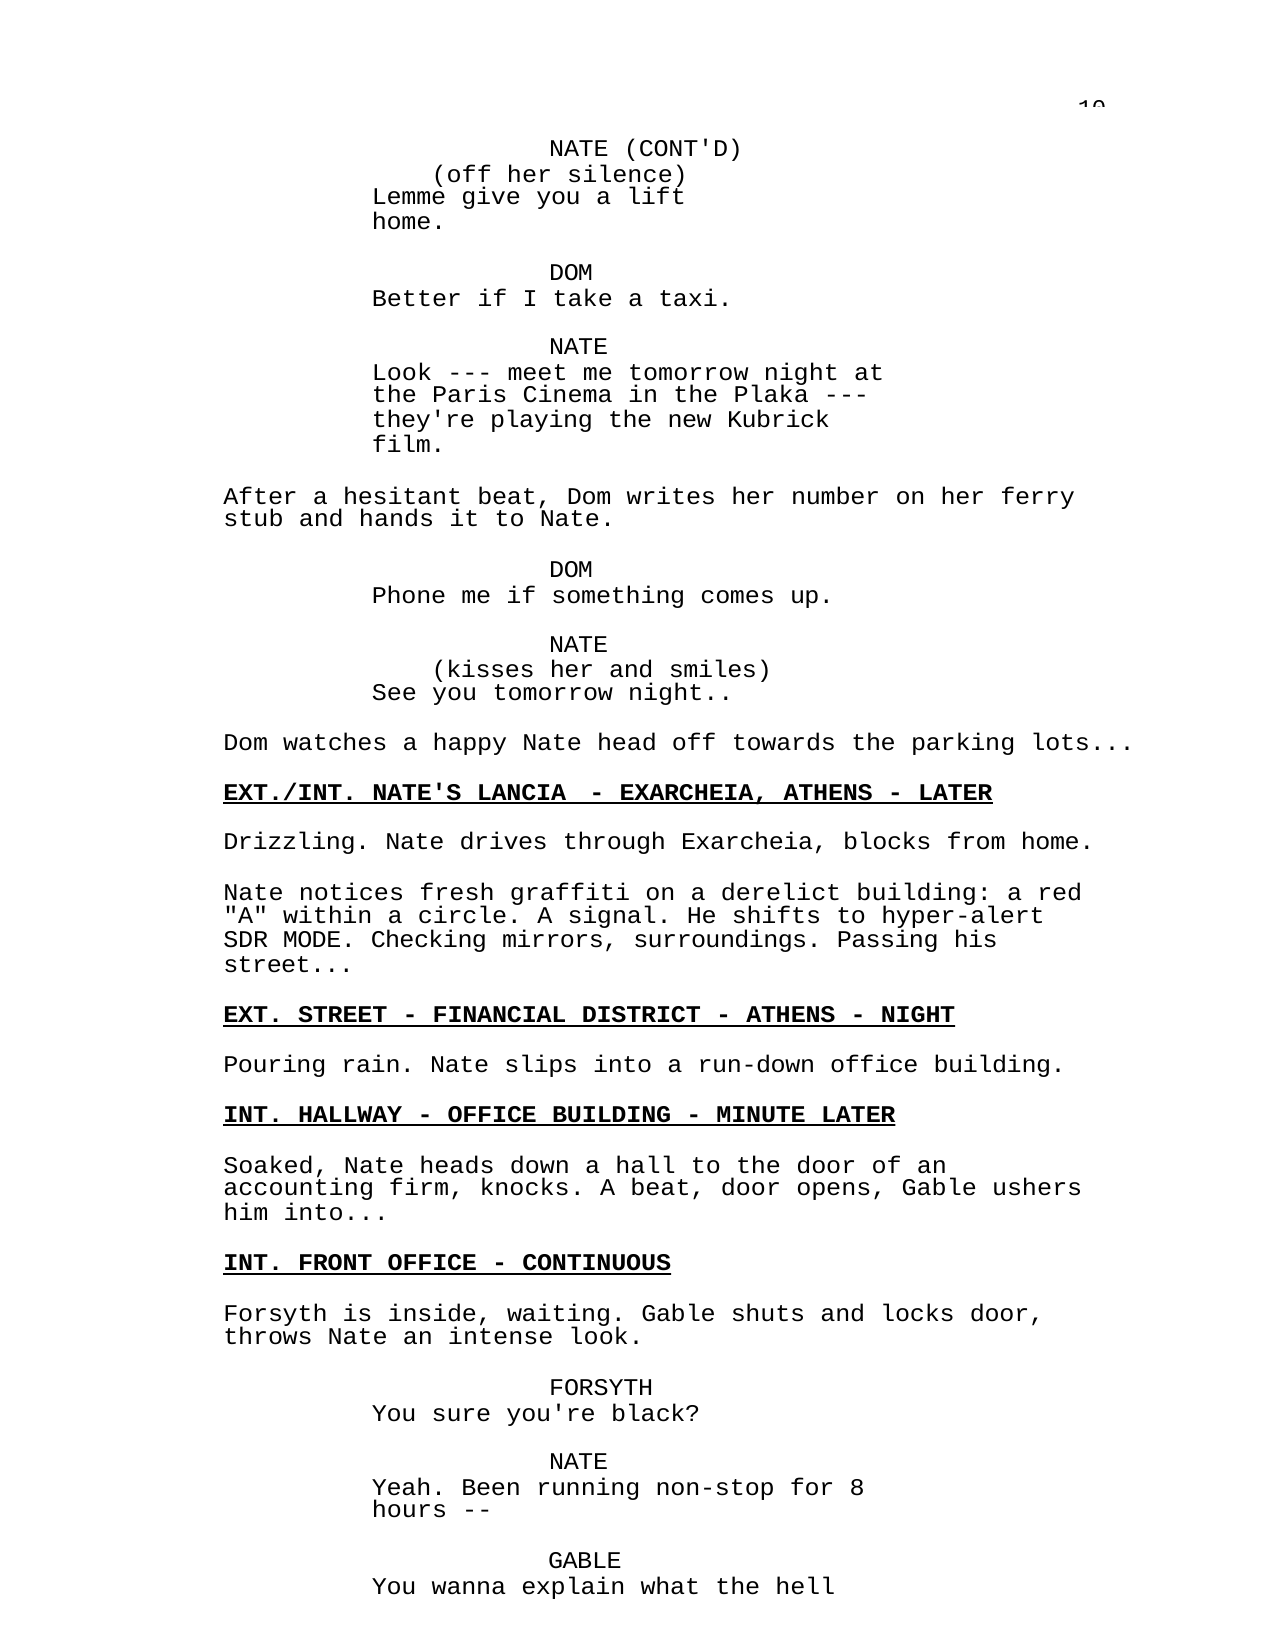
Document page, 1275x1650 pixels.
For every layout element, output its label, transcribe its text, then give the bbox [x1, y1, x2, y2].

text Forsyth is inside, waiting. Gable shuts and locks door, throws Nate an intense look. [223, 1302, 1119, 1352]
text Dom watches a happy Nate head off towards the parking lots... [223, 730, 1187, 757]
text (kisses her and smiles) See you tomorrow night.. [372, 658, 792, 707]
text Nate notices fresh graffiti on a derelict building: a red "A" within a circle. A signal. He shifts to hyper-alert SDR MODE. Checking mirrors, surroundings. Passing his street... [223, 881, 1089, 980]
text NATE (CONT'D) [549, 136, 1187, 162]
text Soaked, Nate heads down a hall to the door of an accounting firm, knocks. A beat, door opens, Gable ushers him into... [223, 1153, 1089, 1228]
text You sure you're black? [372, 1401, 1187, 1427]
text Pouring rain. Nate slips into a run-down office building. [223, 1052, 1187, 1080]
text After a hesitant beat, Dom writes her number on her ferry stub and hands it to Nate. [223, 484, 1076, 534]
subtitle EXT. STREET - FINANCIAL DISTRICT - ATHENS - NIGHT [223, 1003, 1187, 1030]
subtitle NATE [549, 334, 1187, 360]
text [372, 1574, 893, 1599]
text Drizzling. Nate drives through Exarcheia, blocks from home. [223, 829, 1187, 857]
subtitle GABLE [300, 1548, 869, 1574]
subtitle FORSYTH [549, 1375, 1187, 1401]
subtitle DOM [549, 557, 1187, 583]
subtitle NATE [549, 631, 1187, 657]
text Yeah. Been running non-stop for 8 hours -- [372, 1476, 893, 1525]
text Look --- meet me tomorrow night at the Paris Cinema in the Plaka --- they're playing the new Kubrick film. [372, 361, 906, 459]
subtitle INT. FRONT OFFICE - CONTINUOUS [223, 1251, 1187, 1278]
subtitle INT. HALLWAY - OFFICE BUILDING - MINUTE LATER [223, 1102, 1187, 1129]
text Phone me if something comes up. [372, 583, 1187, 609]
text Better if I take a taxi. [372, 286, 1187, 312]
text (off her silence) Lemme give you a lift home. [372, 162, 761, 237]
subtitle NATE [549, 1449, 1187, 1475]
subtitle EXT./INT. NATE'S LANCIA - EXARCHEIA, ATHENS - LATER [223, 780, 1187, 807]
subtitle DOM [549, 260, 1187, 286]
